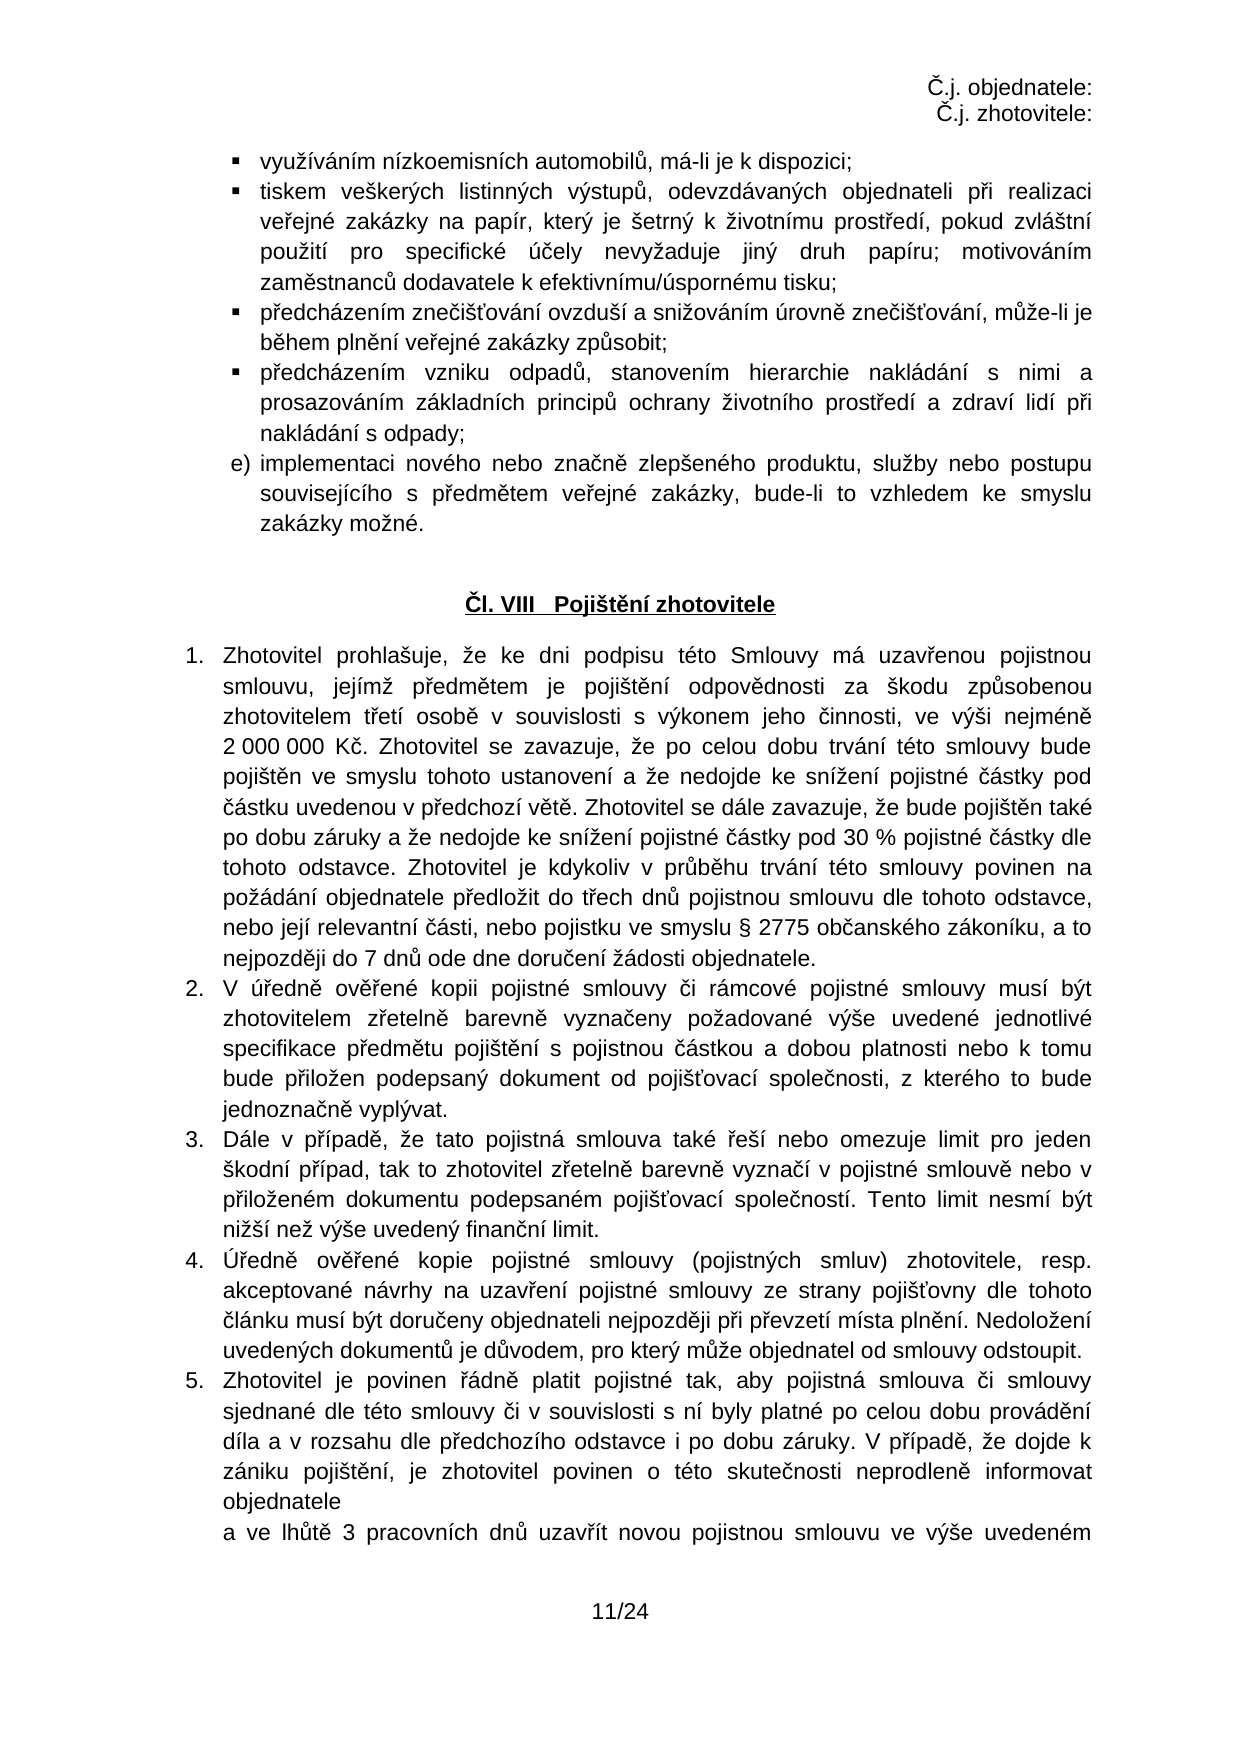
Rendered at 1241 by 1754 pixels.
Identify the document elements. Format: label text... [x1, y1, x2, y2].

list Zhotovitel prohlašuje, že ke dni podpisu této Smlouvy má uzavřenou pojistnou smlouvu, jejímž předmětem je pojištění odpovědnosti za škodu způsobenou zhotovitelem třetí osobě v souvislosti s výkonem jeho činnosti, ve výši nejméně 2 000 000 Kč. Zhotovitel se zavazuje, že po celou dobu trvání této smlouvy bude pojištěn ve smyslu tohoto ustanovení a že nedojde ke snížení pojistné částky pod částku uvedenou v předchozí větě. Zhotovitel se dále zavazuje, že bude pojištěn také po dobu záruky a že nedojde ke snížení pojistné částky pod 30 % pojistné částky dle tohoto odstavce. Zhotovitel je kdykoliv v průběhu trvání této smlouvy povinen na požádání objednatele předložit do třech dnů pojistnou smlouvu dle tohoto odstavce, nebo její relevantní části, nebo pojistku ve smyslu § 2775 občanského zákoníku, a to nejpozději do 7 dnů ode dne doručení žádosti objednatele. [185, 642, 1093, 971]
list využíváním nízkoemisních automobilů, má-li je k dispozici; [230, 148, 1093, 174]
list V úředně ověřené kopii pojistné smlouvy či rámcové pojistné smlouvy musí být zhotovitelem zřetelně barevně vyznačeny požadované výše uvedené jednotlivé specifikace předmětu pojištění s pojistnou částkou a dobou platnosti nebo k tomu bude přiložen podepsaný dokument od pojišťovací společnosti, z kterého to bude jednoznačně vyplývat. [185, 975, 1093, 1122]
list implementaci nového nebo značně zlepšeného produktu, služby nebo postupu souvisejícího s předmětem veřejné zakázky, bude-li to vzhledem ke smyslu zakázky možné. [230, 450, 1093, 536]
list předcházením vzniku odpadů, stanovením hierarchie nakládání s nimi a prosazováním základních principů ochrany životního prostředí a zdraví lidí při nakládání s odpady; [230, 359, 1093, 446]
list tiskem veškerých listinných výstupů, odevzdávaných objednateli při realizaci veřejné zakázky na papír, který je šetrný k životnímu prostředí, pokud zvláštní použití pro specifické účely nevyžaduje jiný druh papíru; motivováním zaměstnanců dodavatele k efektivnímu/úspornému tisku; [230, 178, 1093, 295]
list Dále v případě, že tato pojistná smlouva také řeší nebo omezuje limit pro jeden škodní případ, tak to zhotovitel zřetelně barevně vyznačí v pojistné smlouvě nebo v přiloženém dokumentu podepsaném pojišťovací společností. Tento limit nesmí být nižší než výše uvedený finanční limit. [185, 1126, 1093, 1243]
list předcházením znečišťování ovzduší a snižováním úrovně znečišťování, může-li je během plnění veřejné zakázky způsobit; [230, 299, 1093, 355]
text Čl. VIII Pojištění zhotovitele [148, 591, 1093, 618]
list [185, 1367, 1093, 1545]
list Úředně ověřené kopie pojistné smlouvy (pojistných smluv) zhotovitele, resp. akceptované návrhy na uzavření pojistné smlouvy ze strany pojišťovny dle tohoto článku musí být doručeny objednateli nejpozději při převzetí místa plnění. Nedoložení uvedených dokumentů je důvodem, pro který může objednatel od smlouvy odstoupit. [185, 1247, 1093, 1363]
